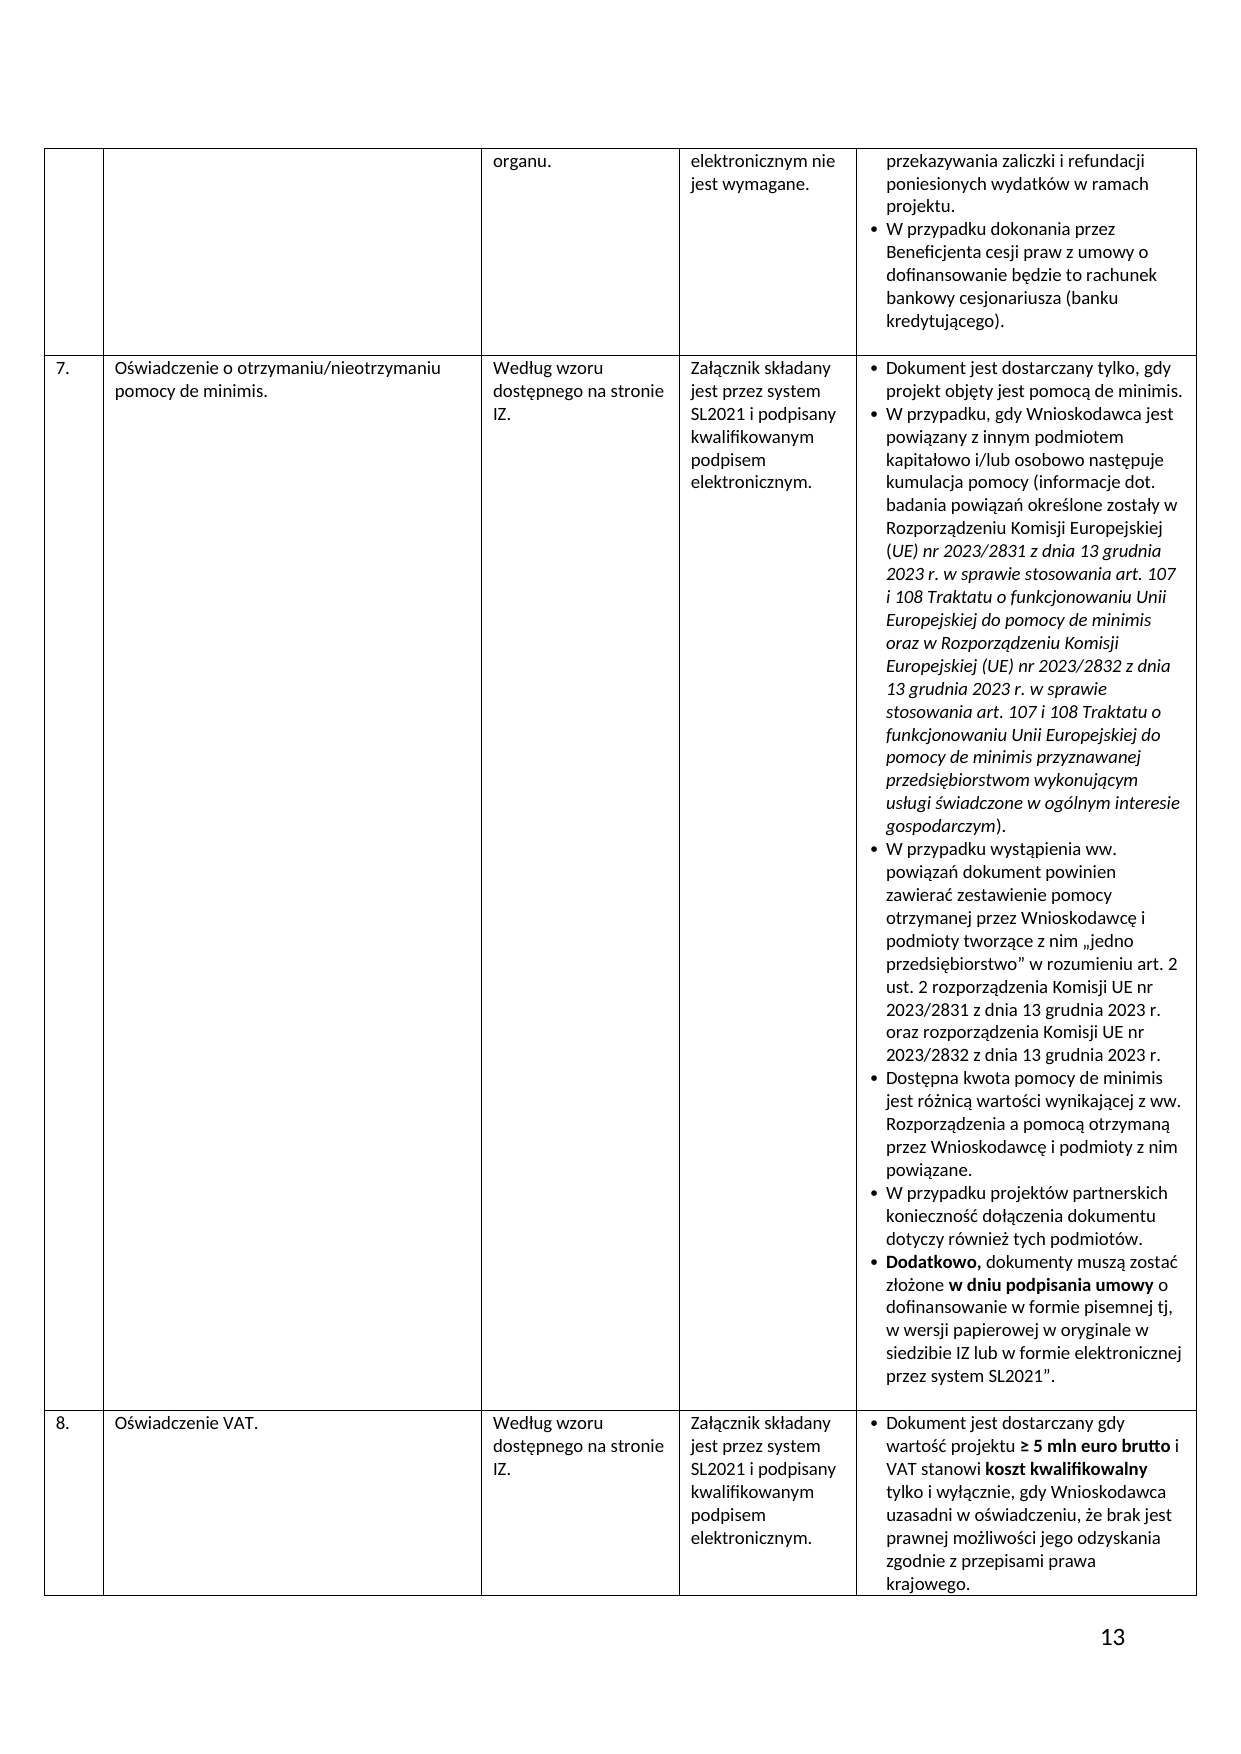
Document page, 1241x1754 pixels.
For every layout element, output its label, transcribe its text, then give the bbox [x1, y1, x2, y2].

table_cell Oświadczenie o otrzymaniu/nieotrzymaniu pomocy de minimis. [104, 356, 481, 1410]
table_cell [104, 149, 481, 355]
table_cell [857, 149, 1196, 355]
table_cell Dokument jest dostarczany tylko, gdy projekt objęty jest pomocą de minimis. W przypadku, gdy Wnioskodawca jest powiązany z innym podmiotem kapitałowo i/lub osobowo następuje kumulacja pomocy (informacje dot. badania powiązań określone zostały w Rozporządzeniu Komisji Europejskiej (UE) nr 2023/2831 z dnia 13 grudnia 2023 r. w sprawie stosowania art. 107 i 108 Traktatu o funkcjonowaniu Unii Europejskiej do pomocy de minimis oraz w Rozporządzeniu Komisji Europejskiej (UE) nr 2023/2832 z dnia 13 grudnia 2023 r. w sprawie stosowania art. 107 i 108 Traktatu o funkcjonowaniu Unii Europejskiej do pomocy de minimis przyznawanej przedsiębiorstwom wykonującym usługi świadczone w ogólnym interesie gospodarczym). W przypadku wystąpienia ww. powiązań dokument powinien zawierać zestawienie pomocy otrzymanej przez Wnioskodawcę i podmioty tworzące z nim „jedno przedsiębiorstwo” w rozumieniu art. 2 ust. 2 rozporządzenia Komisji UE nr 2023/2831 z dnia 13 grudnia 2023 r. oraz rozporządzenia Komisji UE nr 2023/2832 z dnia 13 grudnia 2023 r. Dostępna kwota pomocy de minimis jest różnicą wartości wynikającej z ww. Rozporządzenia a pomocą otrzymaną przez Wnioskodawcę i podmioty z nim powiązane. W przypadku projektów partnerskich konieczność dołączenia dokumentu dotyczy również tych podmiotów. Dodatkowo, dokumenty muszą zostać złożone w dniu podpisania umowy o dofinansowanie w formie pisemnej tj, w wersji papierowej w oryginale w siedzibie IZ lub w formie elektronicznej przez system SL2021”. [857, 356, 1196, 1410]
table_cell 8. [45, 1411, 103, 1594]
table_cell 6. [45, 149, 103, 355]
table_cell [680, 1411, 856, 1594]
table_cell 7. [45, 356, 103, 1410]
table_cell Załącznik składany jest przez system SL2021 i podpisany kwalifikowanym podpisem elektronicznym. [680, 356, 856, 1410]
table_cell Oświadczenie VAT. [104, 1411, 481, 1594]
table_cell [482, 149, 679, 355]
table_cell Według wzoru dostępnego na stronie IZ. [482, 356, 679, 1410]
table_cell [857, 1411, 1196, 1594]
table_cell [680, 149, 856, 355]
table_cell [482, 1411, 679, 1594]
